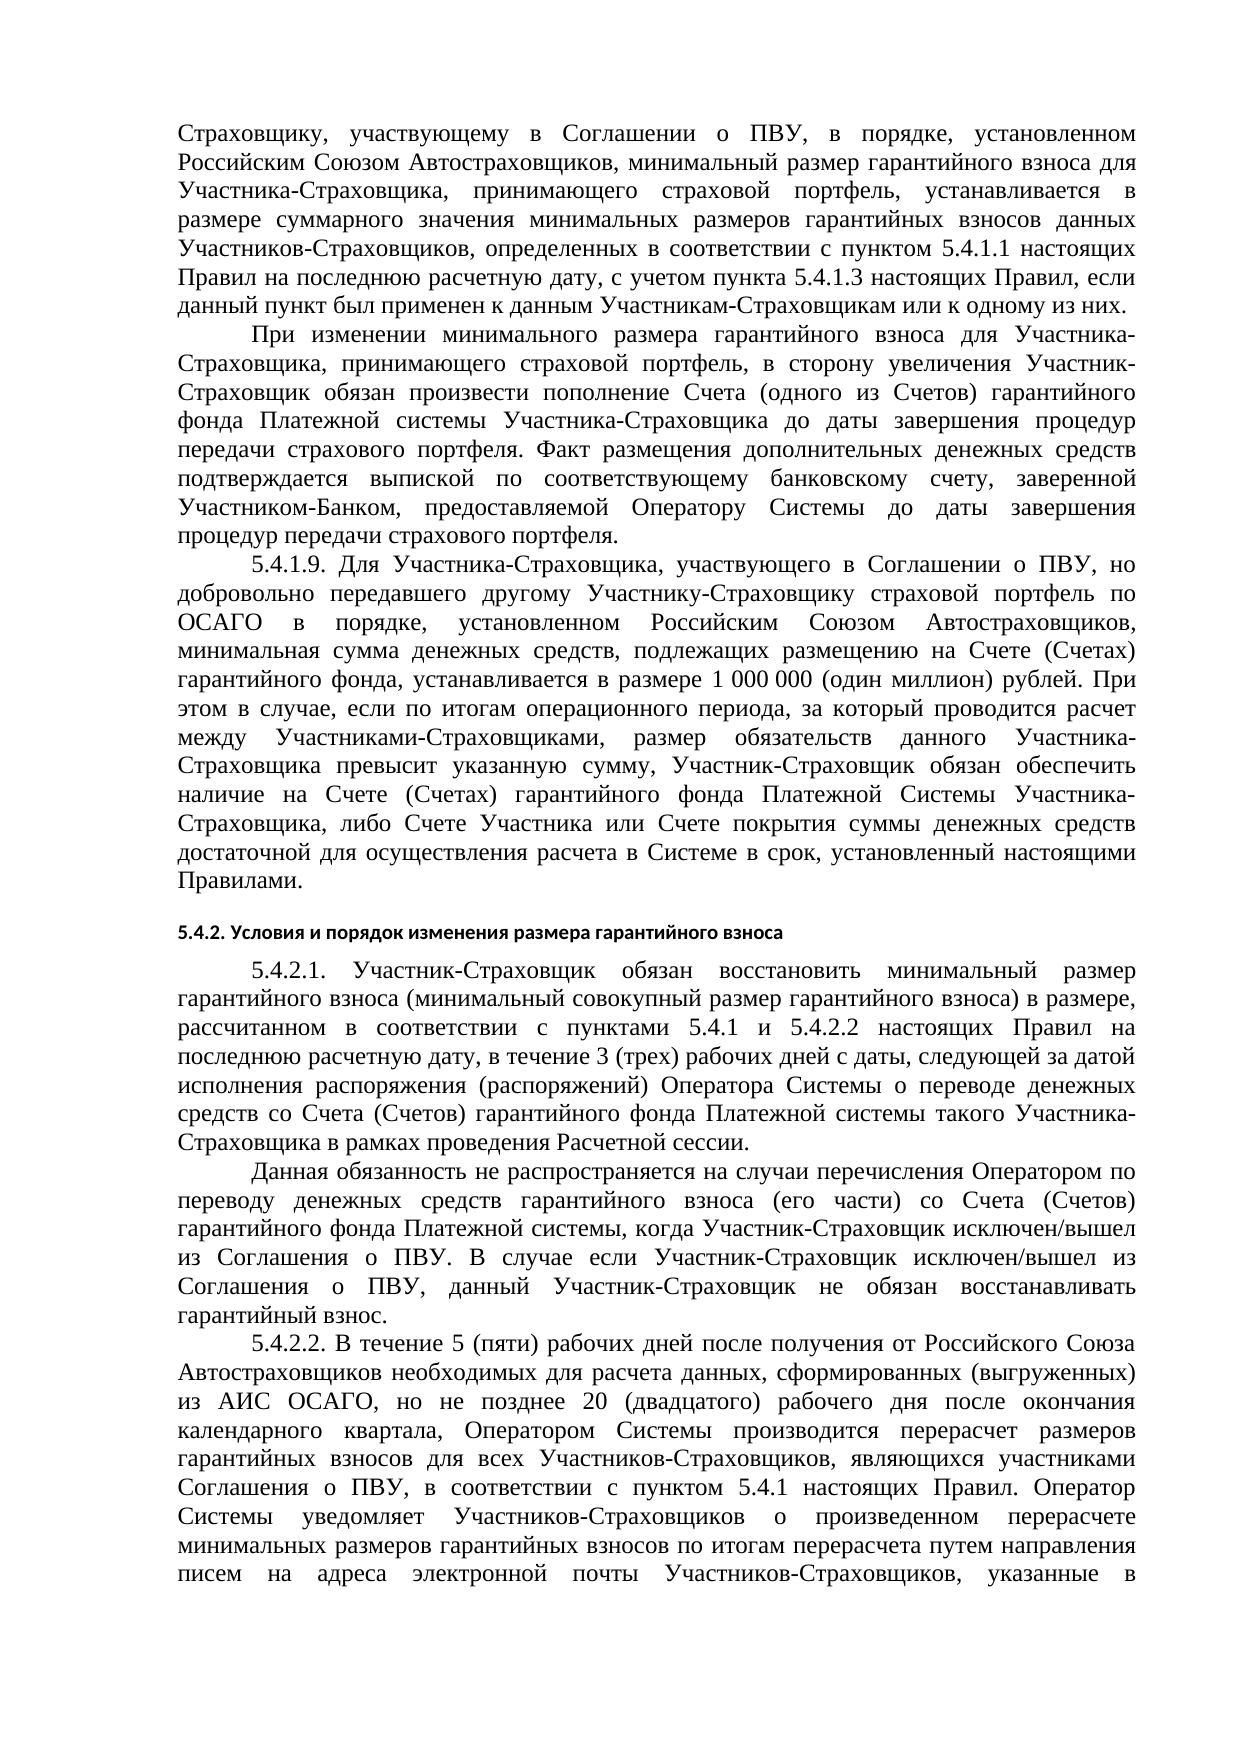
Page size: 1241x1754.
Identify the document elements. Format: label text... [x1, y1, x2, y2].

text 5.4.2.1. Участник-Страховщик обязан восстановить минимальный размер гарантийного взноса (минимальный совокупный размер гарантийного взноса) в размере, рассчитанном в соответствии с пунктами 5.4.1 и 5.4.2.2 настоящих Правил на последнюю расчетную дату, в течение 3 (трех) рабочих дней с даты, следующей за датой исполнения распоряжения (распоряжений) Оператора Системы о переводе денежных средств со Счета (Счетов) гарантийного фонда Платежной системы такого Участника-Страховщика в рамках проведения Расчетной сессии. [177, 955, 1137, 1156]
subtitle 5.4.2. Условия и порядок изменения размера гарантийного взноса [177, 919, 1137, 945]
text При изменении минимального размера гарантийного взноса для Участника-Страховщика, принимающего страховой портфель, в сторону увеличения Участник-Страховщик обязан произвести пополнение Счета (одного из Счетов) гарантийного фонда Платежной системы Участника-Страховщика до даты завершения процедур передачи страхового портфеля. Факт размещения дополнительных денежных средств подтверждается выпиской по соответствующему банковскому счету, заверенной Участником-Банком, предоставляемой Оператору Системы до даты завершения процедур передачи страхового портфеля. [177, 319, 1137, 549]
text Данная обязанность не распространяется на случаи перечисления Оператором по переводу денежных средств гарантийного взноса (его части) со Счета (Счетов) гарантийного фонда Платежной системы, когда Участник-Страховщик исключен/вышел из Соглашения о ПВУ. В случае если Участник-Страховщик исключен/вышел из Соглашения о ПВУ, данный Участник-Страховщик не обязан восстанавливать гарантийный взнос. [177, 1156, 1137, 1328]
text 5.4.1.9. Для Участника-Страховщика, участвующего в Соглашении о ПВУ, но добровольно передавшего другому Участнику-Страховщику страховой портфель по ОСАГО в порядке, установленном Российским Союзом Автостраховщиков, минимальная сумма денежных средств, подлежащих размещению на Счете (Счетах) гарантийного фонда, устанавливается в размере 1 000 000 (один миллион) рублей. При этом в случае, если по итогам операционного периода, за который проводится расчет между Участниками-Страховщиками, размер обязательств данного Участника-Страховщика превысит указанную сумму, Участник-Страховщик обязан обеспечить наличие на Счете (Счетах) гарантийного фонда Платежной Системы Участника-Страховщика, либо Счете Участника или Счете покрытия суммы денежных средств достаточной для осуществления расчета в Системе в срок, установленный настоящими Правилами. [177, 549, 1137, 894]
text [177, 1328, 1137, 1587]
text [177, 118, 1137, 319]
